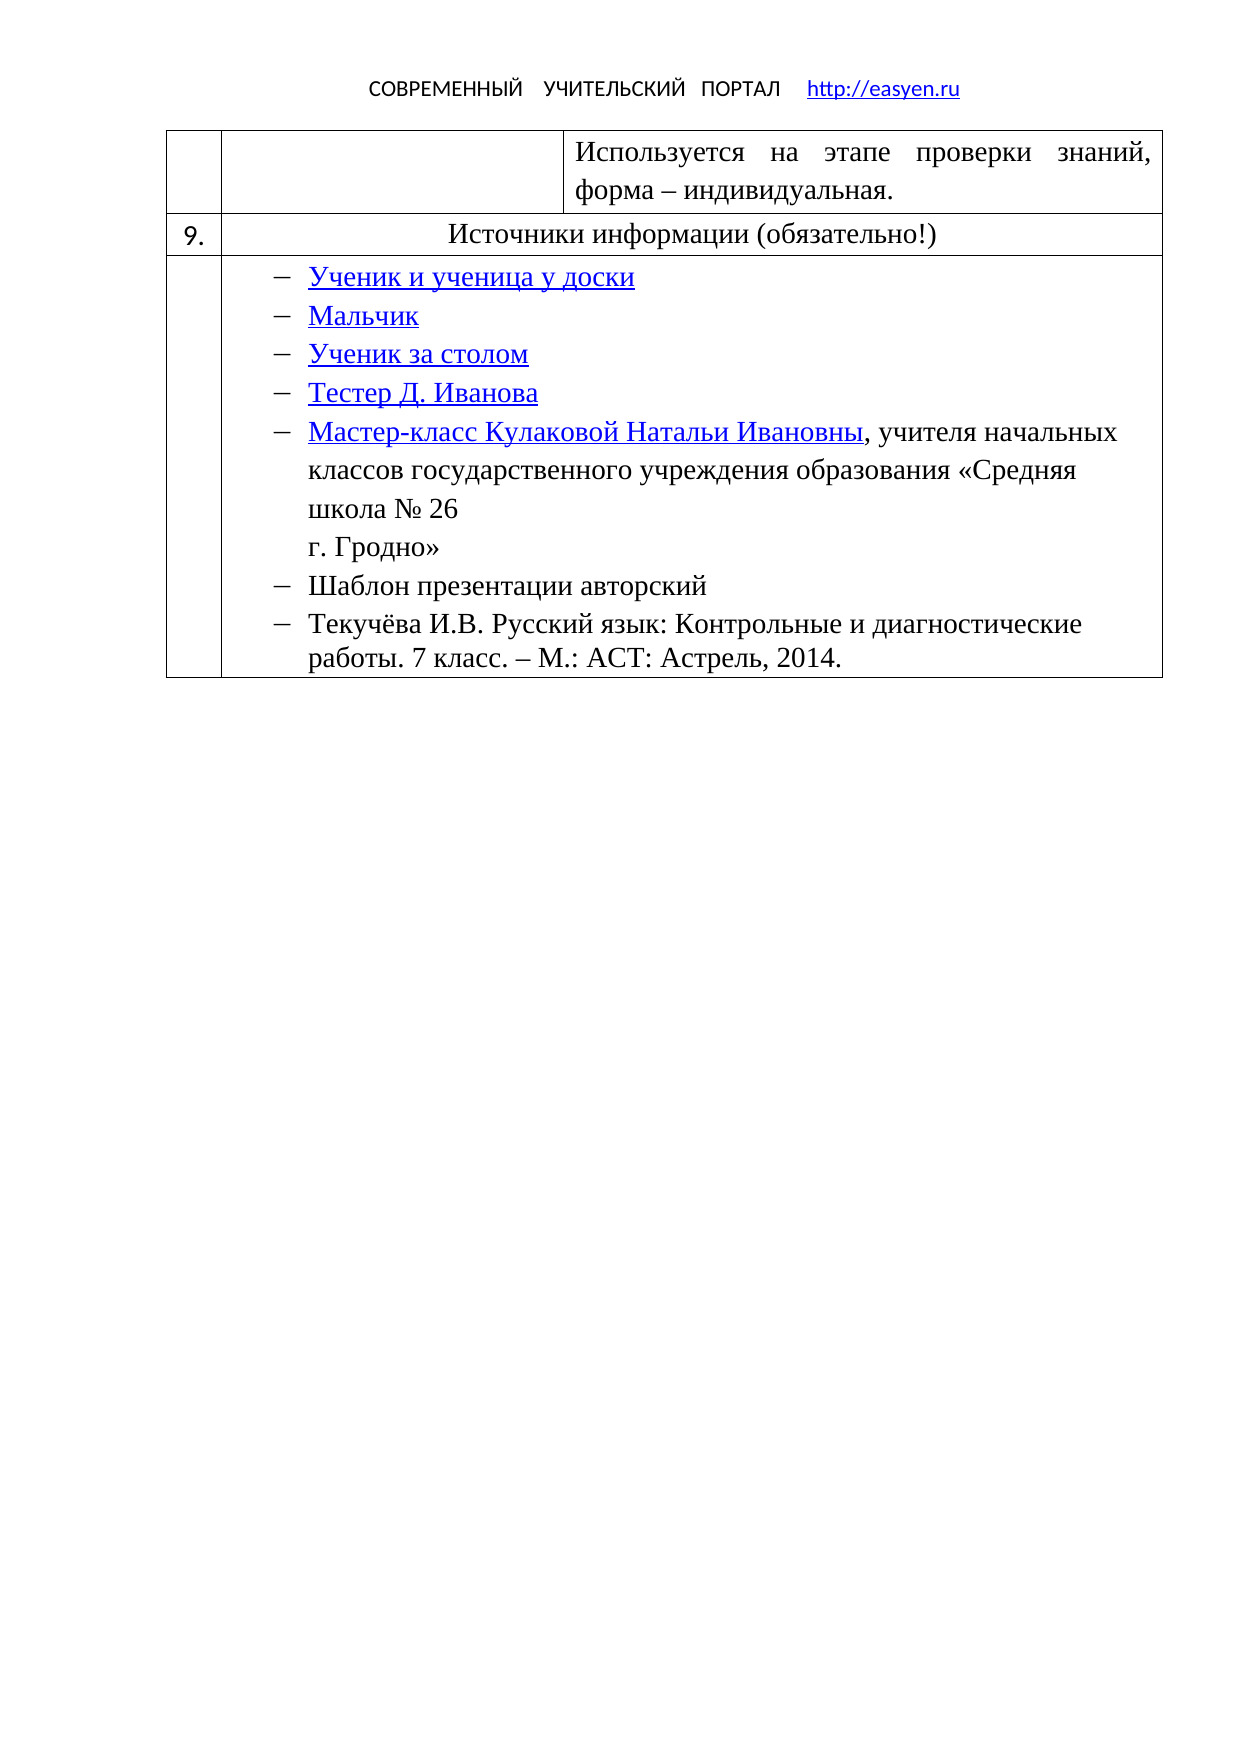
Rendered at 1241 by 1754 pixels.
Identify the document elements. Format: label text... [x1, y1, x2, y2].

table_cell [222, 131, 563, 213]
table_cell 8. [167, 131, 221, 213]
table_cell [167, 256, 221, 677]
table_cell 9. [167, 214, 221, 255]
table_cell Источники информации (обязательно!) [222, 214, 1162, 255]
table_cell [564, 131, 1162, 213]
table_cell Ученик и ученица у доски Мальчик Ученик за столом Тестер Д. Иванова Мастер-класс Кулаковой Натальи Ивановны, учителя начальных классов государственного учреждения образования «Средняя школа № 26 г. Гродно» Шаблон презентации авторский Текучёва И.В. Русский язык: Контрольные и диагностические работы. 7 класс. – М.: АСТ: Астрель, 2014. [222, 256, 1162, 677]
